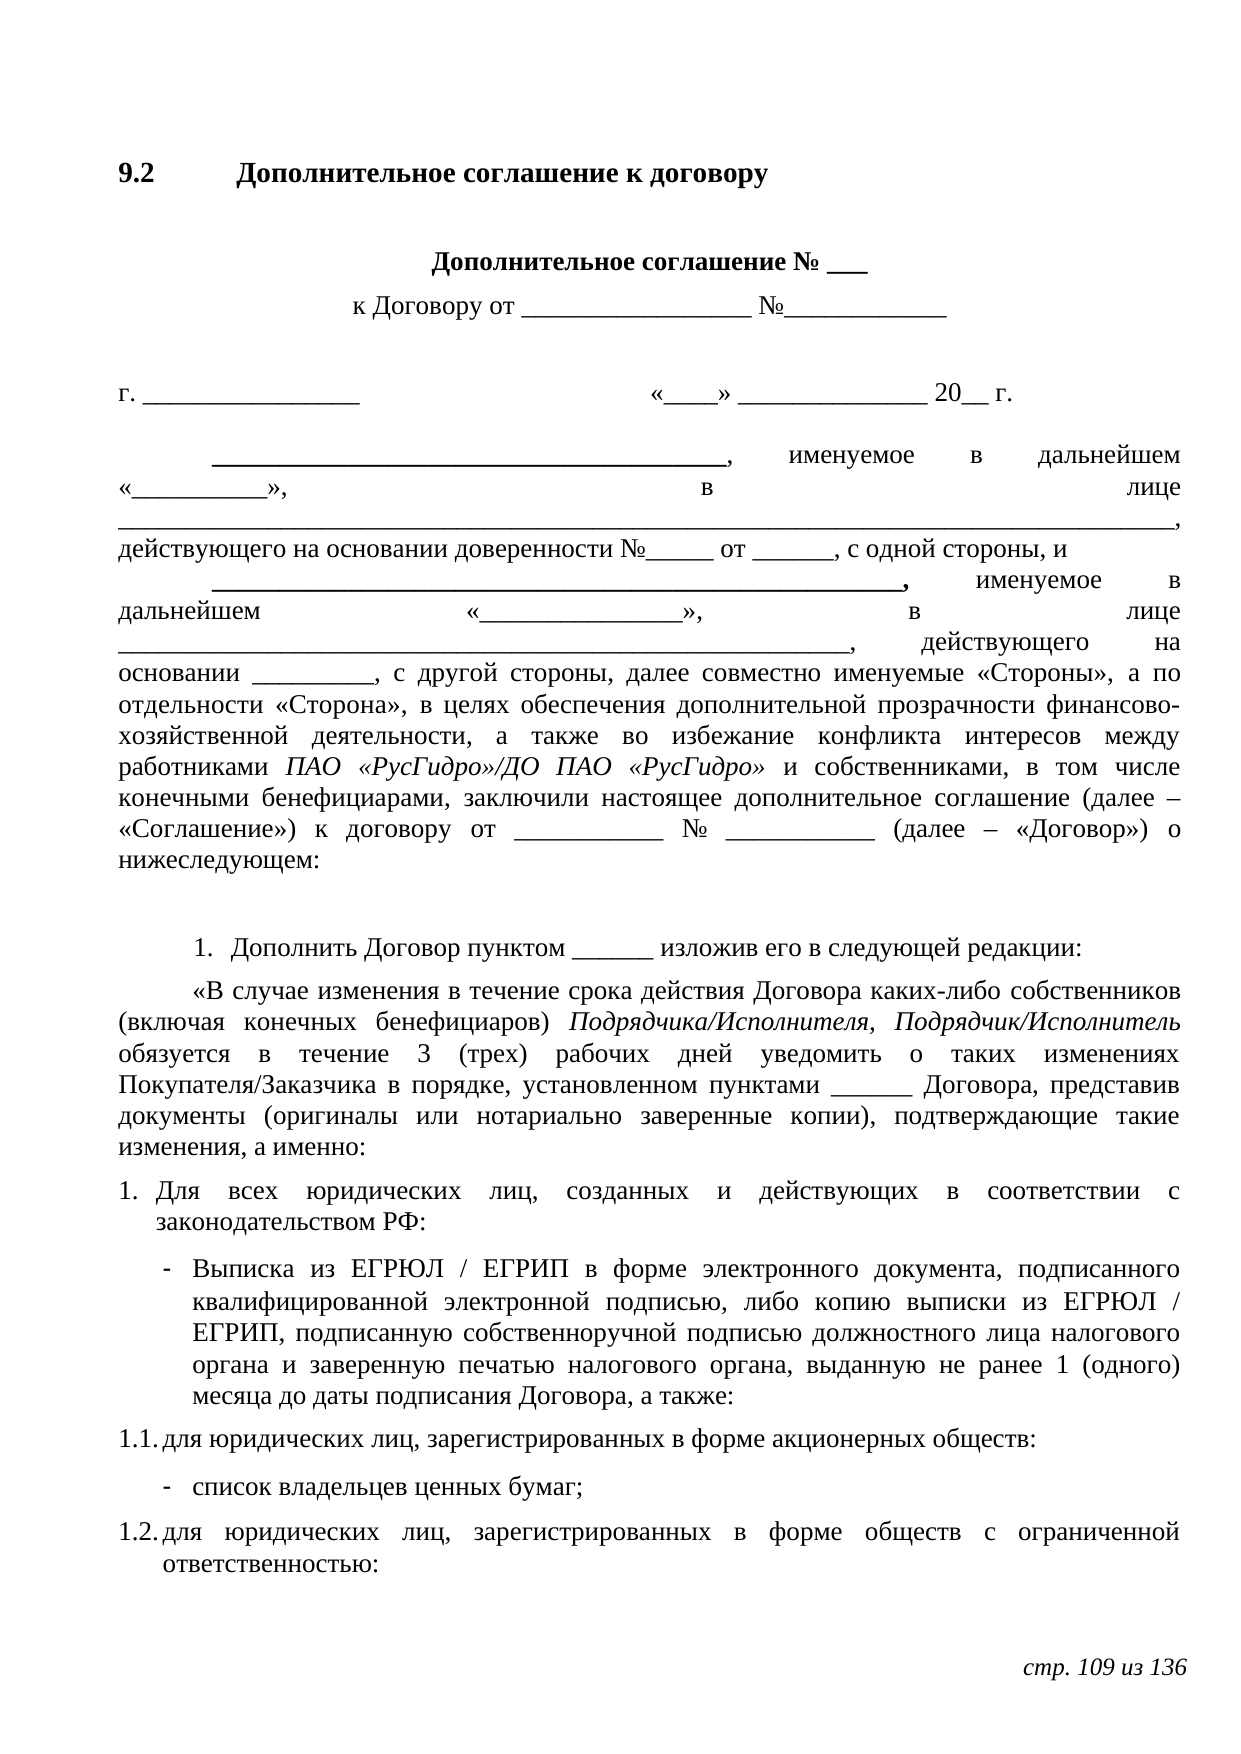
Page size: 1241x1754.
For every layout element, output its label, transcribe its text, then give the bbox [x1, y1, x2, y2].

list Для всех юридических лиц, созданных и действующих в соответствии с законодательством РФ: [118, 1174, 1181, 1236]
list для юридических лиц, зарегистрированных в форме обществ с ограниченной ответственностью: [118, 1516, 1181, 1578]
text ______________________________________, именуемое в дальнейшем «__________», в лице ______________________________________________________________________________, действующего на основании доверенности №_____ от ______, с одной стороны, и [118, 438, 1181, 563]
text Дополнительное соглашение № ___ [118, 245, 1181, 276]
text г. ________________ «____» ______________ 20__ г. [118, 376, 1181, 407]
list список владельцев ценных бумаг; [162, 1466, 1181, 1503]
text к Договору от _________________ №____________ [118, 289, 1181, 320]
list для юридических лиц, зарегистрированных в форме акционерных обществ: [118, 1422, 1181, 1454]
list Дополнить Договор пунктом ______ изложив его в следующей редакции: [193, 931, 1181, 962]
subtitle Дополнительное соглашение к договору [118, 156, 1181, 189]
list Выписка из ЕГРЮЛ / ЕГРИП в форме электронного документа, подписанного квалифицированной электронной подписью, либо копию выписки из ЕГРЮЛ / ЕГРИП, подписанную собственноручной подписью должностного лица налогового органа и заверенную печатью налогового органа, выданную не ранее 1 (одного) месяца до даты подписания Договора, а также: [162, 1248, 1181, 1410]
text ___________________________________________________, именуемое в дальнейшем «_______________», в лице ______________________________________________________, действующего на основании _________, с другой стороны, далее совместно именуемые «Стороны», а по отдельности «Сторона», в целях обеспечения дополнительной прозрачности финансово-хозяйственной деятельности, а также во избежание конфликта интересов между работниками ПАО «РусГидро»/ДО ПАО «РусГидро» и собственниками, в том числе конечными бенефициарами, заключили настоящее дополнительное соглашение (далее – «Соглашение») к договору от ___________ № ___________ (далее – «Договор») о нижеследующем: [118, 563, 1181, 874]
text «В случае изменения в течение срока действия Договора каких-либо собственников (включая конечных бенефициаров) Подрядчика/Исполнителя, Подрядчик/Исполнитель обязуется в течение 3 (трех) рабочих дней уведомить о таких изменениях Покупателя/Заказчика в порядке, установленном пунктами ______ Договора, представив документы (оригиналы или нотариально заверенные копии), подтверждающие такие изменения, а именно: [118, 974, 1181, 1161]
